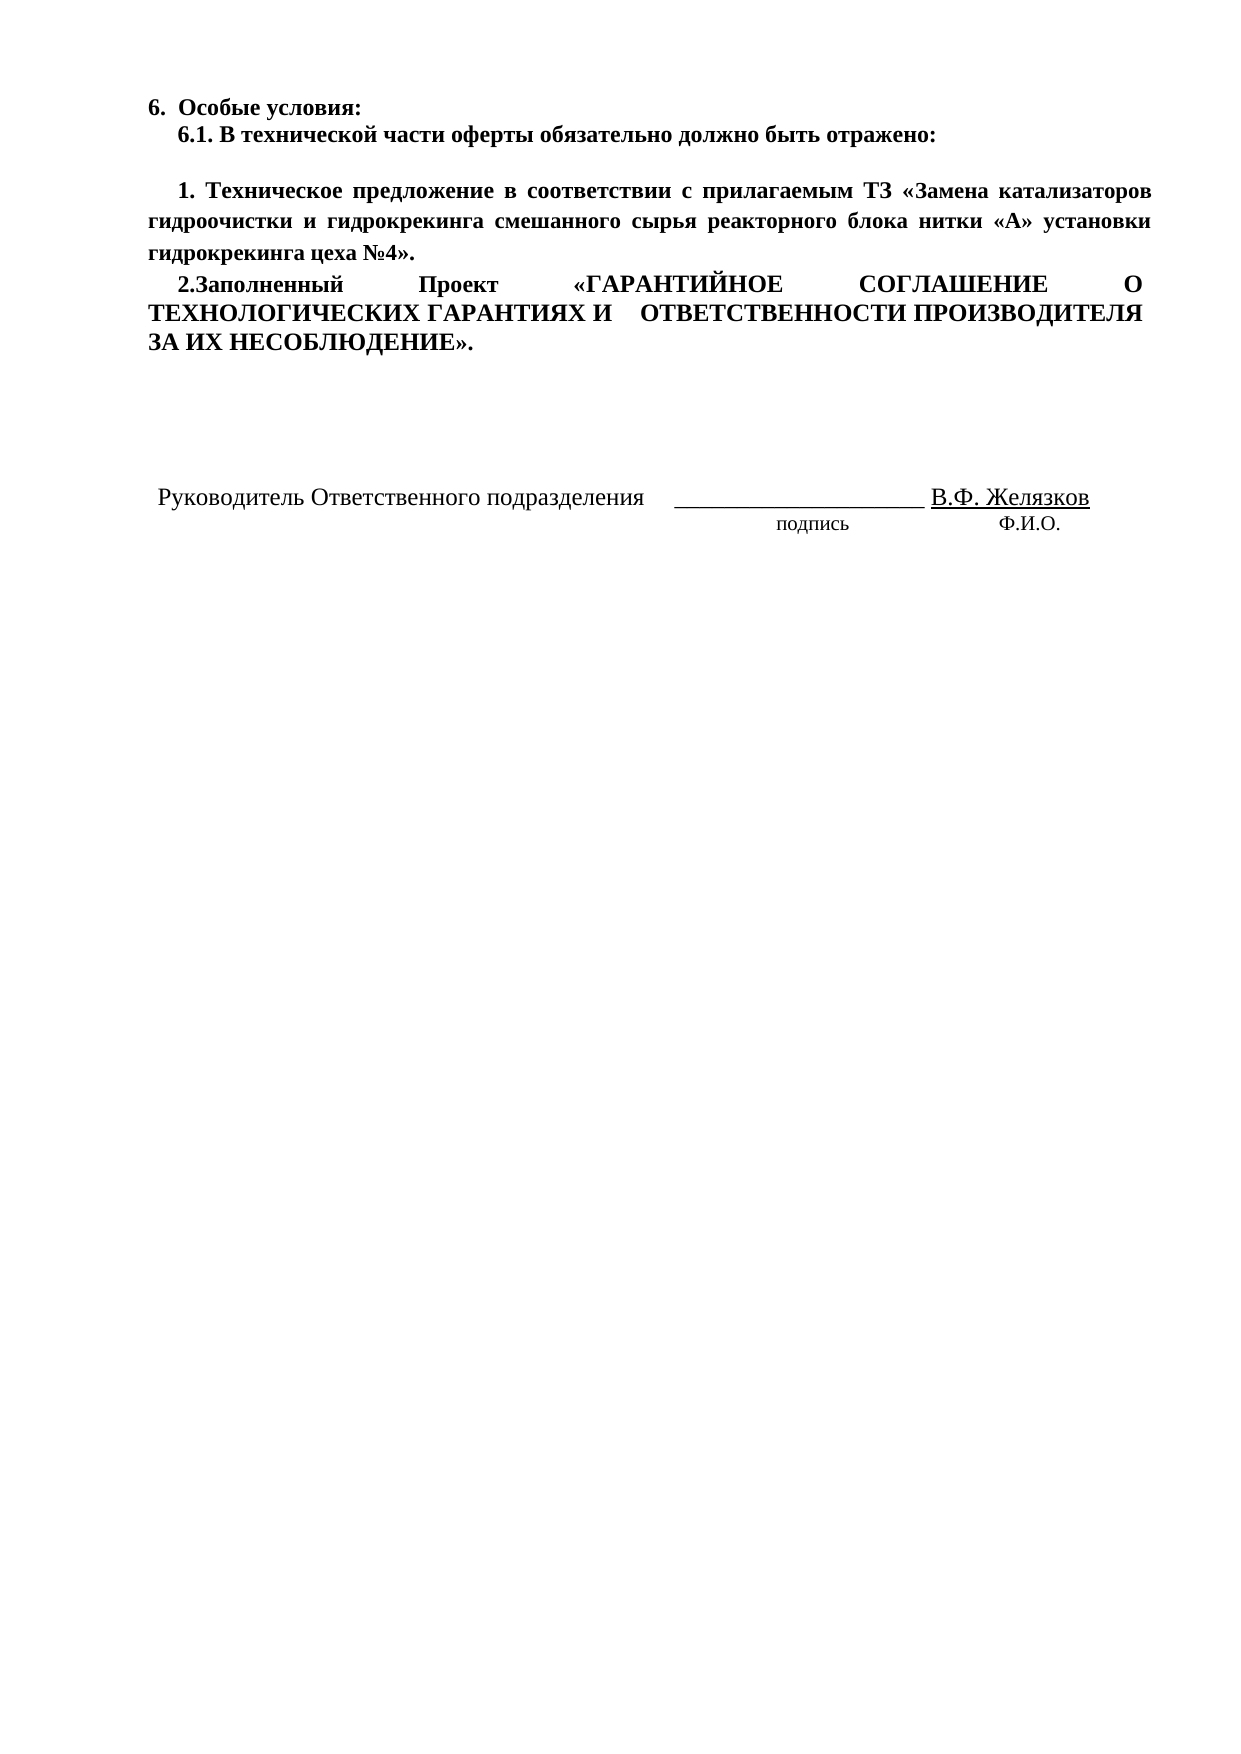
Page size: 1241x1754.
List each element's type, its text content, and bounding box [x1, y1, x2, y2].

text 1. Техническое предложение в соответствии с прилагаемым ТЗ «Замена катализаторов гидроочистки и гидрокрекинга смешанного сырья реакторного блока нитки «А» установки гидрокрекинга цеха №4». [148, 176, 1152, 265]
text подпись Ф.И.О. [620, 511, 1143, 535]
text 6.1. В технической части оферты обязательно должно быть отражено: [148, 121, 1143, 148]
text 6. Особые условия: [148, 93, 1143, 121]
text 2.Заполненный Проект «ГАРАНТИЙНОЕ СОГЛАШЕНИЕ О ТЕХНОЛОГИЧЕСКИХ ГАРАНТИЯХ И ОТВЕТСТВЕННОСТИ ПРОИЗВОДИТЕЛЯ ЗА ИХ НЕСОБЛЮДЕНИЕ». [148, 269, 1143, 356]
text Руководитель Ответственного подразделения ____________________ В.Ф. Желязков [103, 482, 1143, 511]
